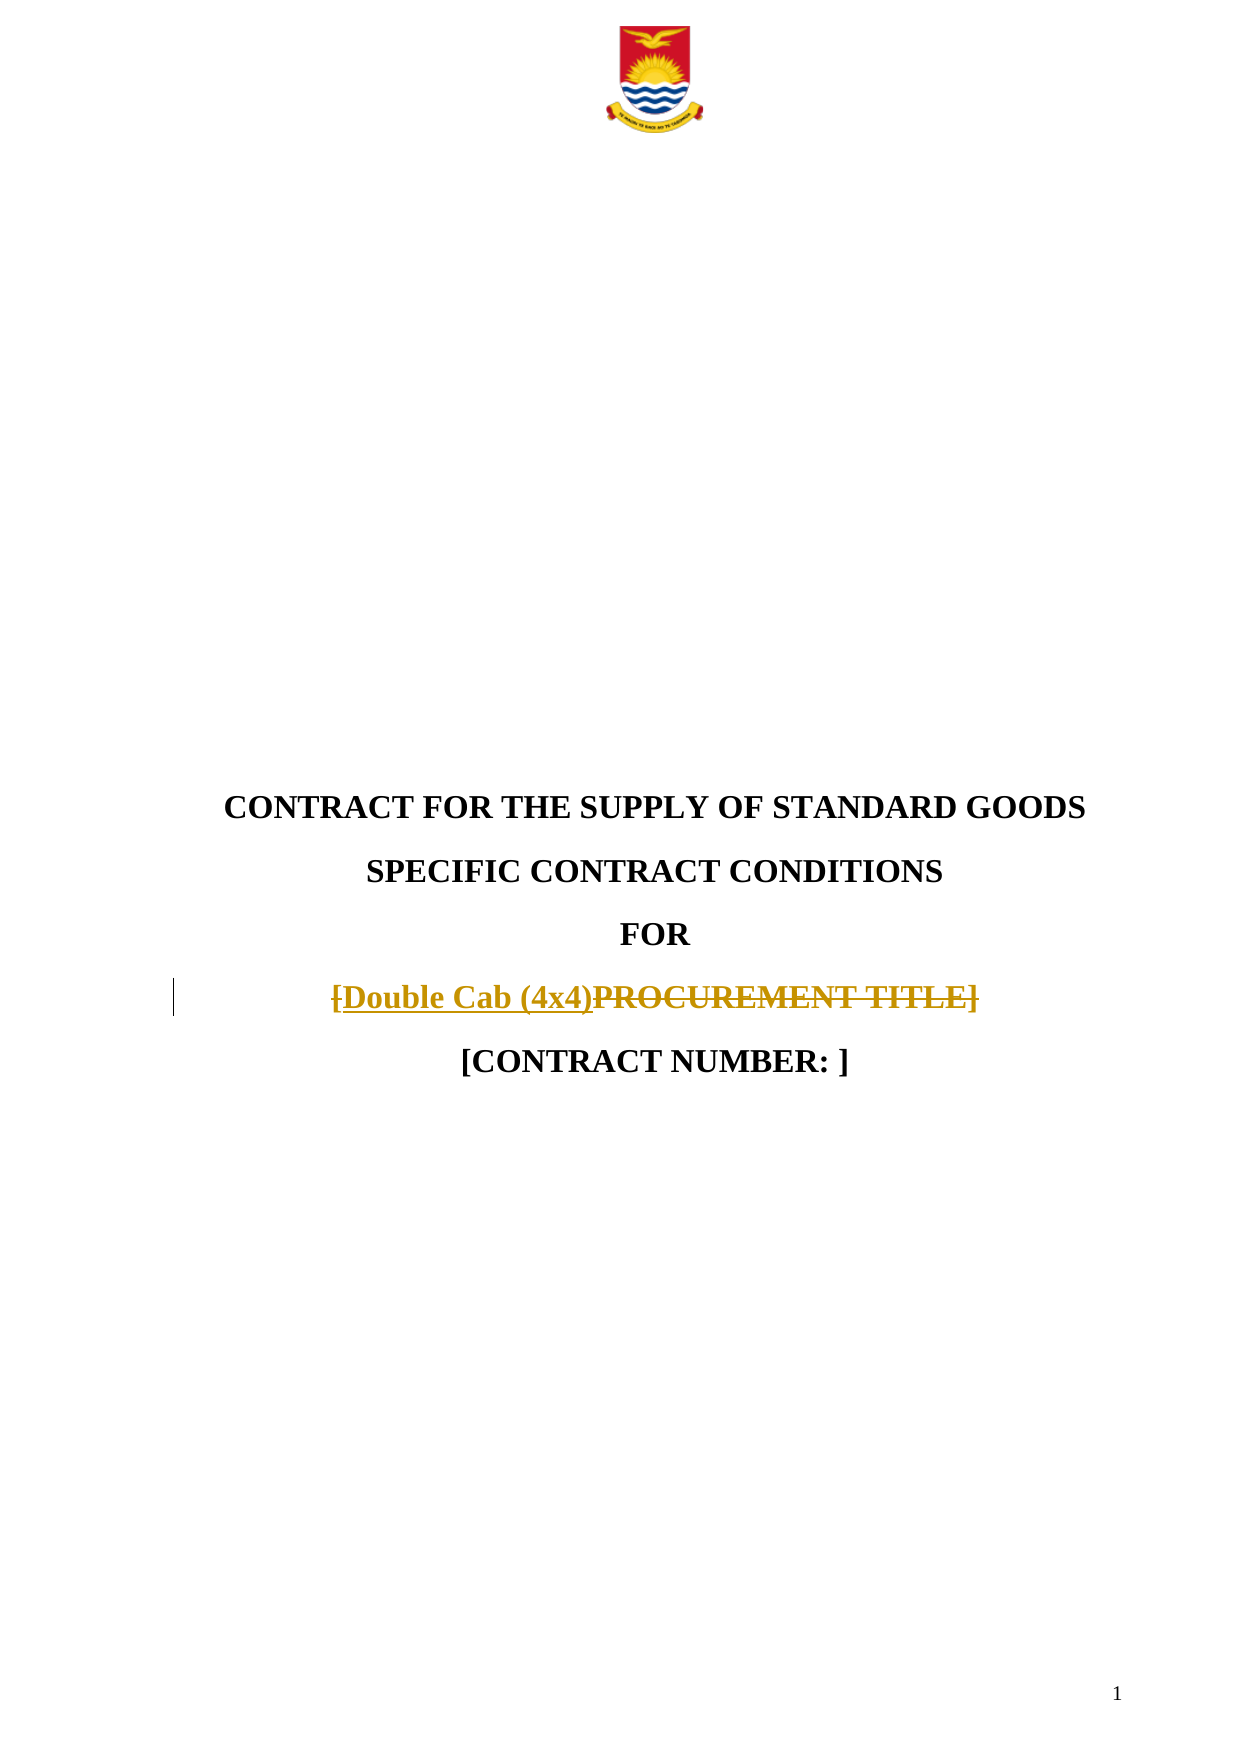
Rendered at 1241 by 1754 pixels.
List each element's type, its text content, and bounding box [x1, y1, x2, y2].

text [CONTRACT NUMBER: ] [187, 1041, 1122, 1079]
picture [606, 26, 704, 133]
text SPECIFIC CONTRACT CONDITIONS [187, 851, 1122, 889]
text FOR [187, 914, 1122, 952]
text CONTRACT FOR THE SUPPLY OF STANDARD GOODS [187, 787, 1122, 826]
